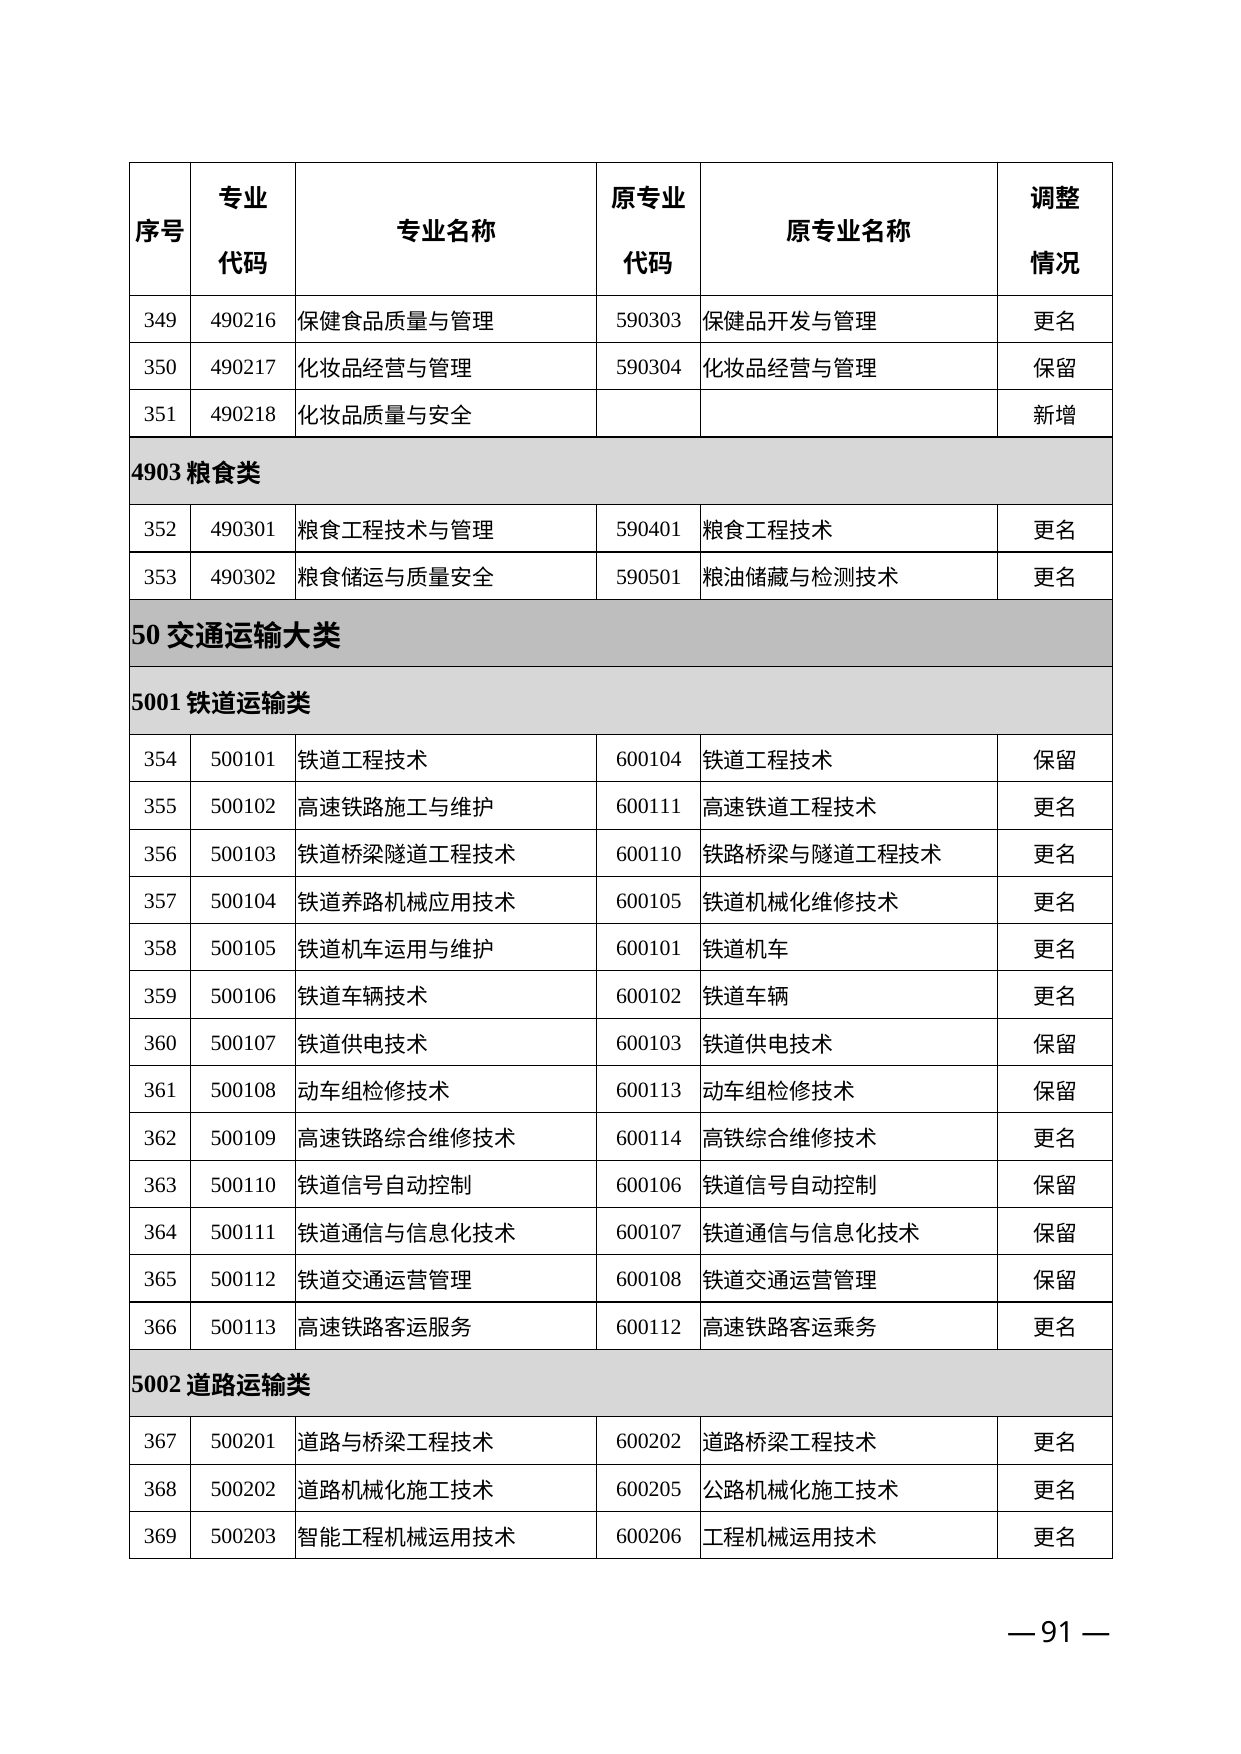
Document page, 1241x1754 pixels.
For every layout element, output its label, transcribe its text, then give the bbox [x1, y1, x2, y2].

table_cell 粮食工程技术与管理 [296, 505, 596, 551]
table_cell 保留 [998, 1019, 1112, 1065]
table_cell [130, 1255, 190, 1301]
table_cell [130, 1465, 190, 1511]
table_cell 590304 [597, 343, 700, 389]
table_cell 化妆品质量与安全 [296, 390, 596, 436]
table_cell 600110 [597, 830, 700, 876]
table_cell 4903粮食类 [130, 438, 1112, 504]
table_cell 高速铁路施工与维护 [296, 782, 596, 828]
table_cell 更名 [998, 1113, 1112, 1159]
table_cell 铁道车辆 [701, 971, 997, 1018]
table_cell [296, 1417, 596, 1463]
table_cell 600106 [597, 1161, 700, 1207]
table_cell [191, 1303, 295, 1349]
table_cell 高速铁路综合维修技术 [296, 1113, 596, 1159]
table_cell 高速铁道工程技术 [701, 782, 997, 828]
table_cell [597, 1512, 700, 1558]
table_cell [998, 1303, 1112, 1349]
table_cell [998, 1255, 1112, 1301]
table_cell 358 [130, 924, 190, 970]
table_cell 保留 [998, 1208, 1112, 1254]
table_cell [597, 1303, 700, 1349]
table_cell 保留 [998, 343, 1112, 389]
table_cell 更名 [998, 296, 1112, 342]
table_cell 更名 [998, 782, 1112, 828]
table_cell 600107 [597, 1208, 700, 1254]
table_cell 490218 [191, 390, 295, 436]
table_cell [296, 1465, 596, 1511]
table_cell 铁道通信与信息化技术 [701, 1208, 997, 1254]
table_cell 铁道机车 [701, 924, 997, 970]
table_cell 357 [130, 877, 190, 923]
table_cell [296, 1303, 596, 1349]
table_header 调整 情况 [998, 163, 1112, 294]
table_cell 490216 [191, 296, 295, 342]
table_cell 500109 [191, 1113, 295, 1159]
table_cell 500101 [191, 735, 295, 781]
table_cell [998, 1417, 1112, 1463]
table_cell 500105 [191, 924, 295, 970]
table_cell 600101 [597, 924, 700, 970]
table_header 原专业名称 [701, 163, 997, 294]
table_cell 500102 [191, 782, 295, 828]
table_cell 铁道工程技术 [701, 735, 997, 781]
table_header 专业名称 [296, 163, 596, 294]
table_cell 354 [130, 735, 190, 781]
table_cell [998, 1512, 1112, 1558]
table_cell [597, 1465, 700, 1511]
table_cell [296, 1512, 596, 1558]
table_header 原专业 代码 [597, 163, 700, 294]
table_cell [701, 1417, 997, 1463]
table_cell 粮食储运与质量安全 [296, 553, 596, 599]
table_cell 362 [130, 1113, 190, 1159]
table_cell 5001铁道运输类 [130, 667, 1112, 734]
table_cell 更名 [998, 877, 1112, 923]
table_cell 600103 [597, 1019, 700, 1065]
table_cell 490301 [191, 505, 295, 551]
table_cell 600102 [597, 971, 700, 1018]
table_cell [597, 390, 700, 436]
table_cell 更名 [998, 505, 1112, 551]
table_cell 500107 [191, 1019, 295, 1065]
table_cell 590401 [597, 505, 700, 551]
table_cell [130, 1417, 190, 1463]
table_cell 500111 [191, 1208, 295, 1254]
table_cell 铁道车辆技术 [296, 971, 596, 1018]
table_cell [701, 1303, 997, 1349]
table_cell 保留 [998, 1066, 1112, 1112]
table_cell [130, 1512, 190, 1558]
table_cell 铁道信号自动控制 [701, 1161, 997, 1207]
table_cell 铁道机车运用与维护 [296, 924, 596, 970]
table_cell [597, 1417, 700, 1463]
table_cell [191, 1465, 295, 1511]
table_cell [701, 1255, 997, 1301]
table_cell 364 [130, 1208, 190, 1254]
table_cell 铁道桥梁隧道工程技术 [296, 830, 596, 876]
table_cell 保健品开发与管理 [701, 296, 997, 342]
table_cell 粮油储藏与检测技术 [701, 553, 997, 599]
table_cell 490217 [191, 343, 295, 389]
table_cell 铁道信号自动控制 [296, 1161, 596, 1207]
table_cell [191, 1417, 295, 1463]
table_cell 355 [130, 782, 190, 828]
table_cell 600105 [597, 877, 700, 923]
table_cell 更名 [998, 830, 1112, 876]
table_cell 356 [130, 830, 190, 876]
table_cell 保健食品质量与管理 [296, 296, 596, 342]
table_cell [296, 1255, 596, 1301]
table_cell 500104 [191, 877, 295, 923]
table_cell 更名 [998, 553, 1112, 599]
table_cell [701, 390, 997, 436]
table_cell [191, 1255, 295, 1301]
table_cell 500103 [191, 830, 295, 876]
table_cell 350 [130, 343, 190, 389]
table_cell 高铁综合维修技术 [701, 1113, 997, 1159]
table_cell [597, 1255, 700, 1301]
table_cell 500110 [191, 1161, 295, 1207]
table_cell 349 [130, 296, 190, 342]
table_cell 更名 [998, 924, 1112, 970]
table_cell 600114 [597, 1113, 700, 1159]
table_cell 600113 [597, 1066, 700, 1112]
table_cell 590501 [597, 553, 700, 599]
table_cell 保留 [998, 1161, 1112, 1207]
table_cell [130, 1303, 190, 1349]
table_cell 351 [130, 390, 190, 436]
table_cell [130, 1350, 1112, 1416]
table_cell 粮食工程技术 [701, 505, 997, 551]
table_cell 363 [130, 1161, 190, 1207]
table_cell 化妆品经营与管理 [296, 343, 596, 389]
table_header 序号 [130, 163, 190, 294]
table_cell 铁道工程技术 [296, 735, 596, 781]
table_cell 铁道供电技术 [296, 1019, 596, 1065]
table_cell 353 [130, 553, 190, 599]
table_cell 600104 [597, 735, 700, 781]
table_cell 更名 [998, 971, 1112, 1018]
table_cell 铁道供电技术 [701, 1019, 997, 1065]
table_cell 50交通运输大类 [130, 600, 1112, 666]
table_cell 新增 [998, 390, 1112, 436]
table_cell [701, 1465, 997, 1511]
table_cell 动车组检修技术 [701, 1066, 997, 1112]
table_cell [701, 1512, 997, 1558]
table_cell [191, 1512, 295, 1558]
table_cell 490302 [191, 553, 295, 599]
table_cell 352 [130, 505, 190, 551]
table_cell 铁道养路机械应用技术 [296, 877, 596, 923]
table_cell 铁路桥梁与隧道工程技术 [701, 830, 997, 876]
table_cell 500106 [191, 971, 295, 1018]
table_header 专业 代码 [191, 163, 295, 294]
table_cell 361 [130, 1066, 190, 1112]
table_cell 铁道通信与信息化技术 [296, 1208, 596, 1254]
table_cell 保留 [998, 735, 1112, 781]
table_cell 动车组检修技术 [296, 1066, 596, 1112]
table_cell 359 [130, 971, 190, 1018]
table_cell 590303 [597, 296, 700, 342]
table_cell 600111 [597, 782, 700, 828]
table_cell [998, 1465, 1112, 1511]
table_cell 500108 [191, 1066, 295, 1112]
table_cell 360 [130, 1019, 190, 1065]
table_cell 化妆品经营与管理 [701, 343, 997, 389]
table_cell 铁道机械化维修技术 [701, 877, 997, 923]
